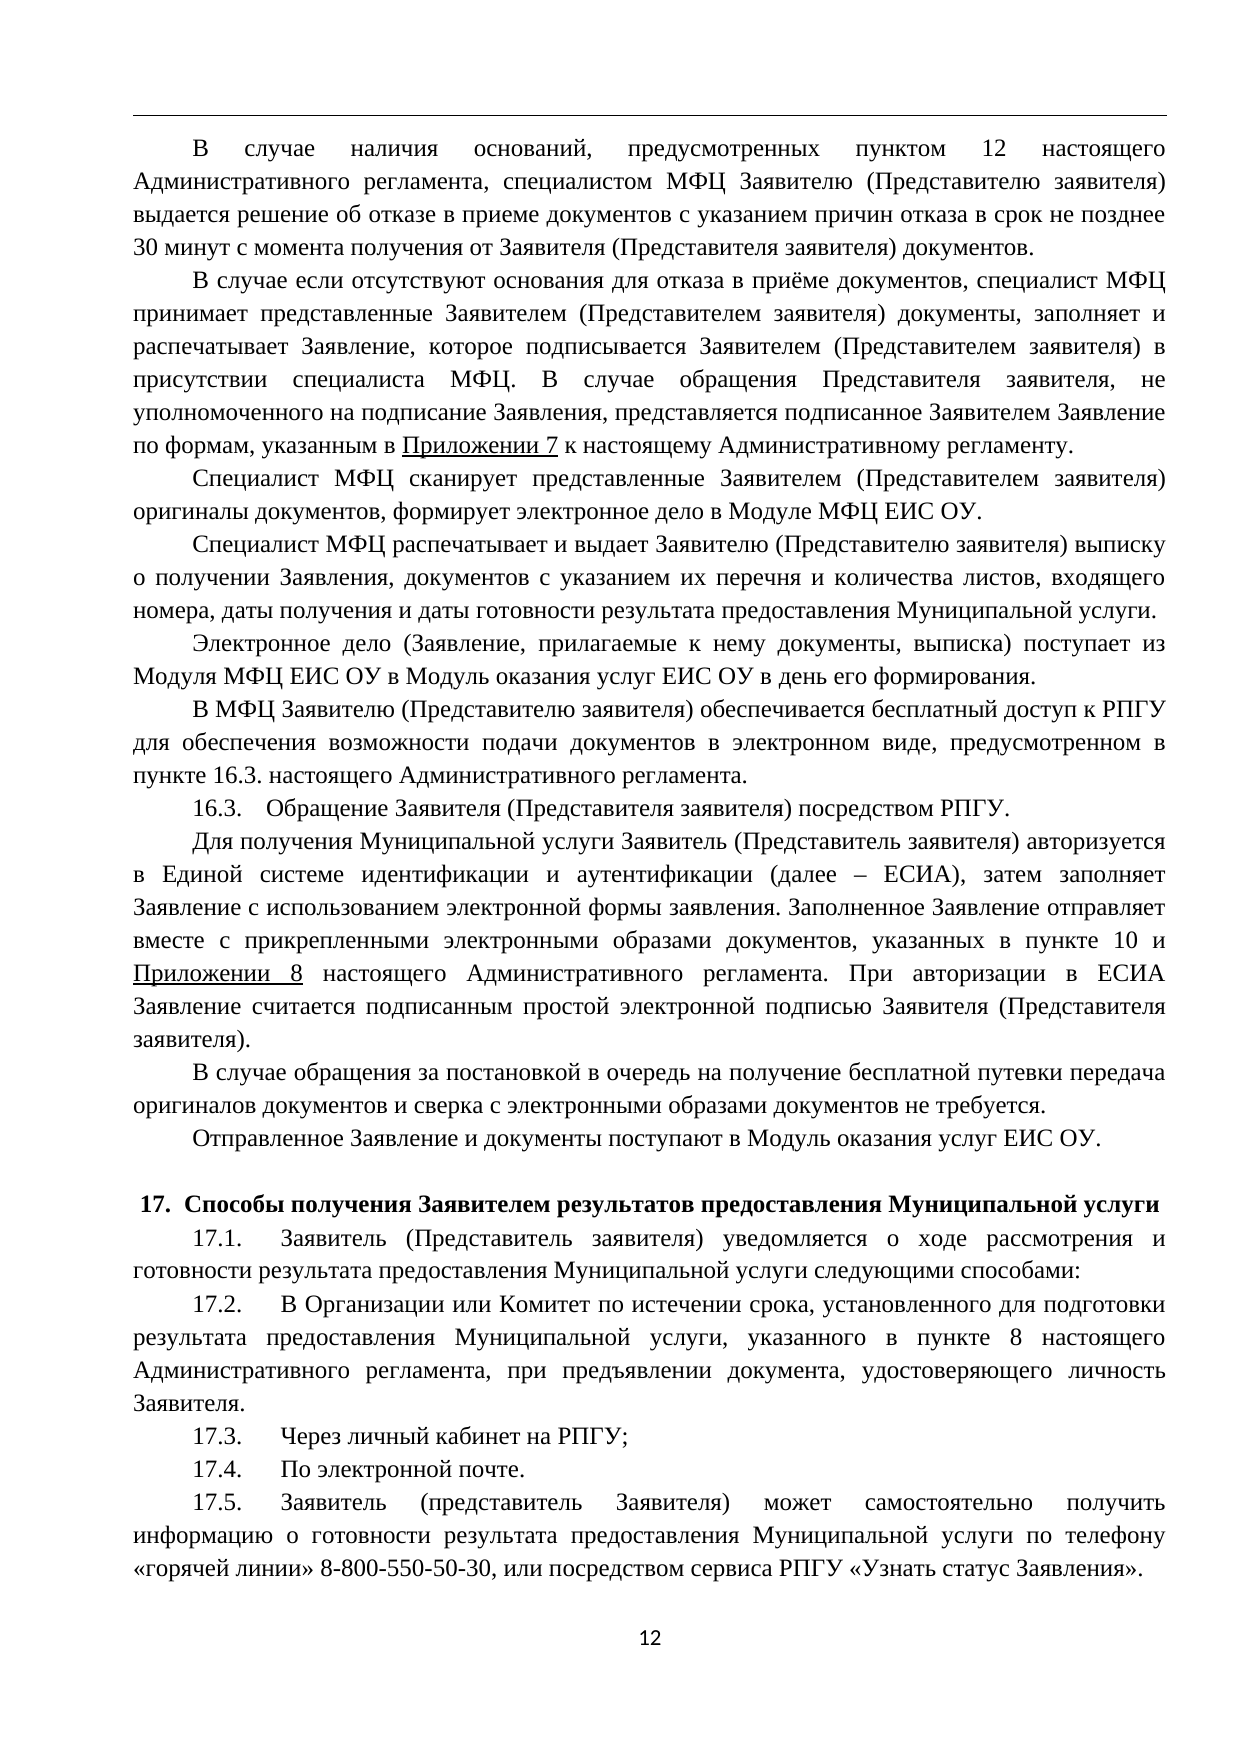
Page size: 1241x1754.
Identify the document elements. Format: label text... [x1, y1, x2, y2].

text Отправленное Заявление и документы поступают в Модуль оказания услуг ЕИС ОУ. [133, 1123, 1167, 1152]
list Способы получения Заявителем результатов предоставления Муниципальной услуги [133, 1189, 1167, 1218]
text Специалист МФЦ распечатывает и выдает Заявителю (Представителю заявителя) выписку о получении Заявления, документов с указанием их перечня и количества листов, входящего номера, даты получения и даты готовности результата предоставления Муниципальной услуги. [133, 529, 1167, 624]
text В МФЦ Заявителю (Представителю заявителя) обеспечивается бесплатный доступ к РПГУ для обеспечения возможности подачи документов в электронном виде, предусмотренном в пункте 16.3. настоящего Административного регламента. [133, 694, 1167, 789]
list Заявитель (Представитель заявителя) уведомляется о ходе рассмотрения и готовности результата предоставления Муниципальной услуги следующими способами: [133, 1223, 1167, 1284]
text Специалист МФЦ сканирует представленные Заявителем (Представителем заявителя) оригиналы документов, формирует электронное дело в Модуле МФЦ ЕИС ОУ. [133, 463, 1167, 525]
list Через личный кабинет на РПГУ; [133, 1421, 1167, 1449]
text В случае обращения за постановкой в очередь на получение бесплатной путевки передача оригиналов документов и сверка с электронными образами документов не требуется. [133, 1057, 1167, 1119]
text В случае если отсутствуют основания для отказа в приёме документов, специалист МФЦ принимает представленные Заявителем (Представителем заявителя) документы, заполняет и распечатывает Заявление, которое подписывается Заявителем (Представителем заявителя) в присутствии специалиста МФЦ. В случае обращения Представителя заявителя, не уполномоченного на подписание Заявления, представляется подписанное Заявителем Заявление по формам, указанным в Приложении 7 к настоящему Административному регламенту. [133, 265, 1167, 459]
list По электронной почте. [133, 1454, 1167, 1482]
text Для получения Муниципальной услуги Заявитель (Представитель заявителя) авторизуется в Единой системе идентификации и аутентификации (далее – ЕСИА), затем заполняет Заявление с использованием электронной формы заявления. Заполненное Заявление отправляет вместе с прикрепленными электронными образами документов, указанных в пункте 10 и Приложении 8 настоящего Административного регламента. При авторизации в ЕСИА Заявление считается подписанным простой электронной подписью Заявителя (Представителя заявителя). [133, 826, 1167, 1053]
text Электронное дело (Заявление, прилагаемые к нему документы, выписка) поступает из Модуля МФЦ ЕИС ОУ в Модуль оказания услуг ЕИС ОУ в день его формирования. [133, 628, 1167, 690]
list Заявитель (представитель Заявителя) может самостоятельно получить информацию о готовности результата предоставления Муниципальной услуги по телефону «горячей линии» 8-800-550-50-30, или посредством сервиса РПГУ «Узнать статус Заявления». [133, 1487, 1167, 1582]
text В случае наличия оснований, предусмотренных пунктом 12 настоящего Административного регламента, специалистом МФЦ Заявителю (Представителю заявителя) выдается решение об отказе в приеме документов с указанием причин отказа в срок не позднее 30 минут с момента получения от Заявителя (Представителя заявителя) документов. [133, 133, 1167, 261]
list В Организации или Комитет по истечении срока, установленного для подготовки результата предоставления Муниципальной услуги, указанного в пункте 8 настоящего Административного регламента, при предъявлении документа, удостоверяющего личность Заявителя. [133, 1289, 1167, 1416]
list Обращение Заявителя (Представителя заявителя) посредством РПГУ. [133, 793, 1167, 822]
